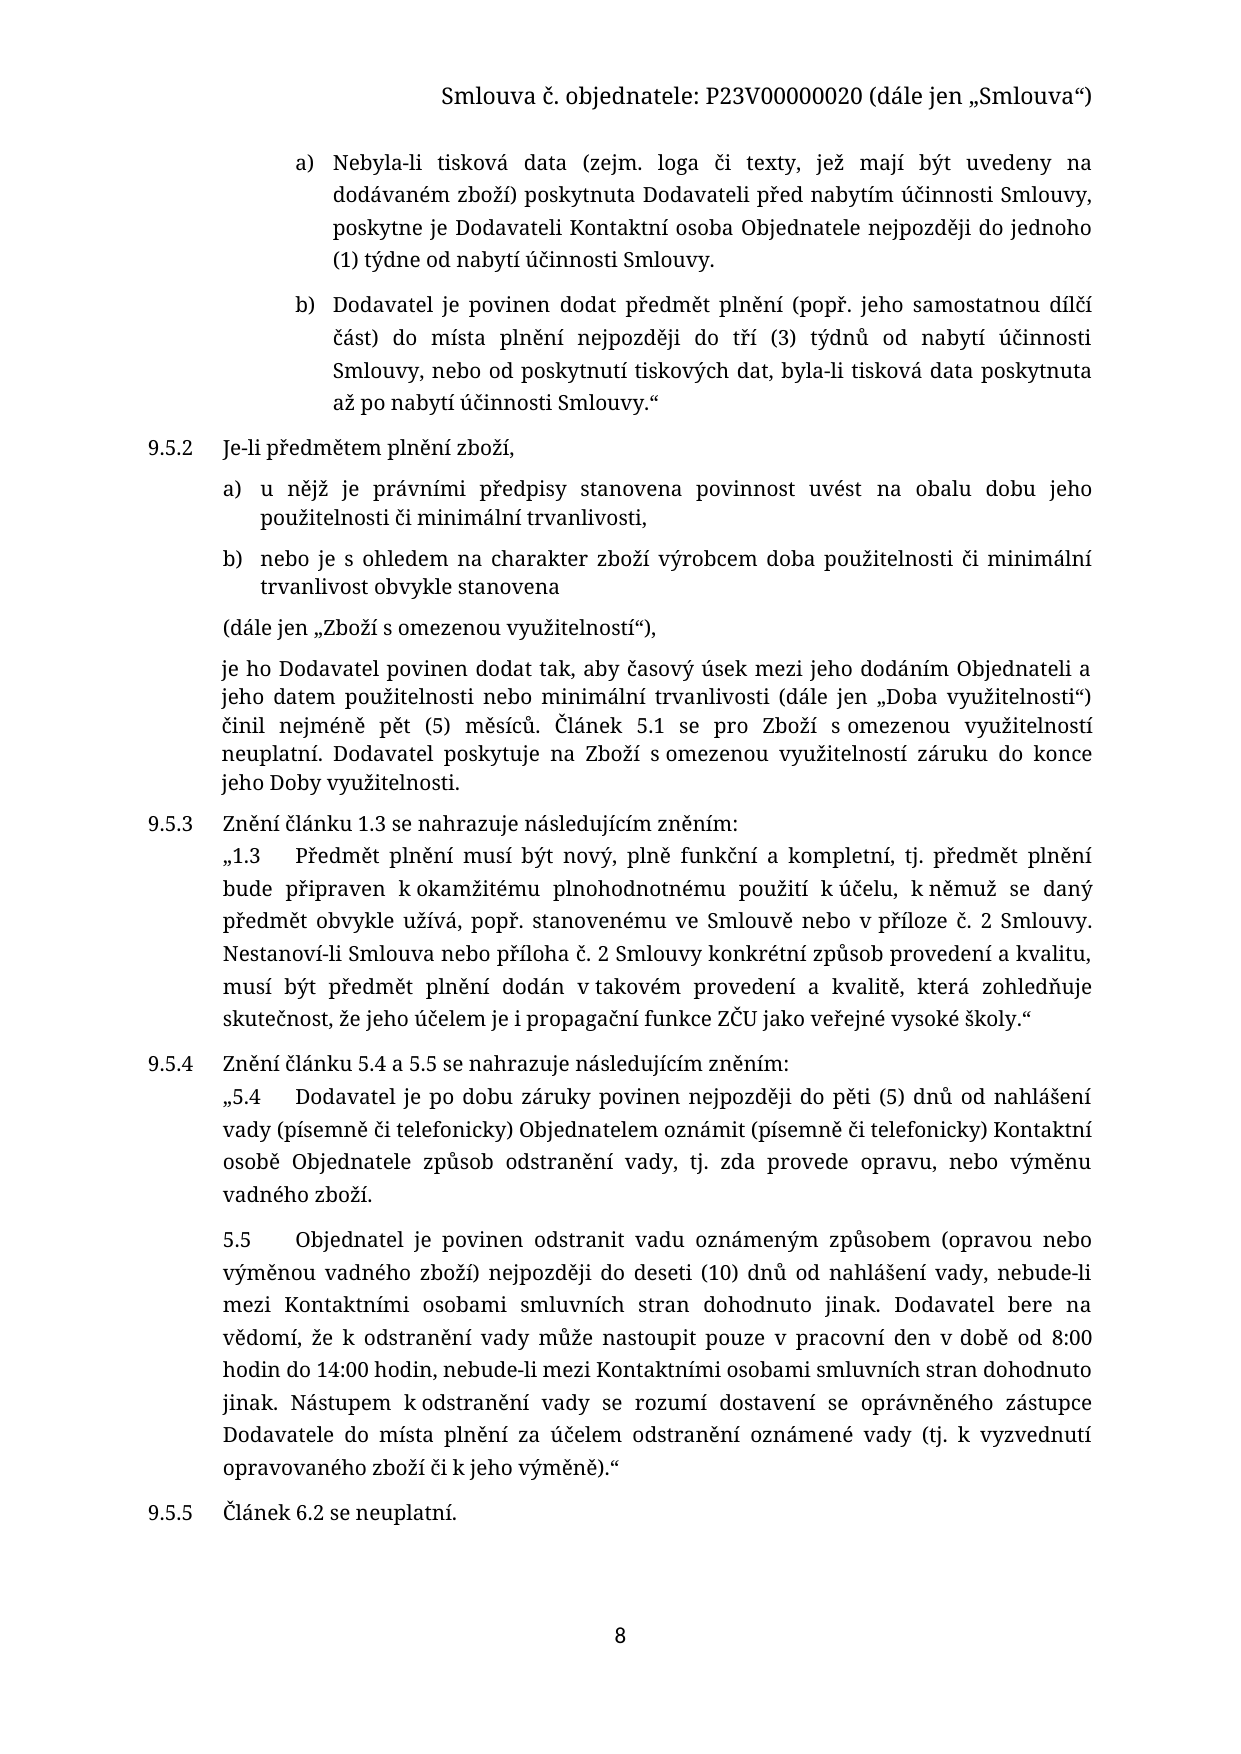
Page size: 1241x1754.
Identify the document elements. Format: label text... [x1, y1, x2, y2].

list „1.3 Předmět plnění musí být nový, plně funkční a kompletní, tj. předmět plnění bude připraven k okamžitému plnohodnotnému použití k účelu, k němuž se daný předmět obvykle užívá, popř. stanovenému ve Smlouvě nebo v příloze č. 2 Smlouvy. Nestanoví-li Smlouva nebo příloha č. 2 Smlouvy konkrétní způsob provedení a kvalitu, musí být předmět plnění dodán v takovém provedení a kvalitě, která zohledňuje skutečnost, že jeho účelem je i propagační funkce ZČU jako veřejné vysoké školy.“ [223, 841, 1093, 1033]
list Znění článku 1.3 se nahrazuje následujícím zněním: [148, 809, 1093, 837]
text (dále jen „Zboží s omezenou využitelností“), [223, 613, 1093, 642]
text je ho Dodavatel povinen dodat tak, aby časový úsek mezi jeho dodáním Objednateli a jeho datem použitelnosti nebo minimální trvanlivosti (dále jen „Doba využitelnosti“) činil nejméně pět (5) měsíců. Článek 5.1 se pro Zboží s omezenou využitelností neuplatní. Dodavatel poskytuje na Zboží s omezenou využitelností záruku do konce jeho Doby využitelnosti. [221, 654, 1093, 796]
list Článek 6.2 se neuplatní. [148, 1498, 1093, 1527]
list u nějž je právními předpisy stanovena povinnost uvést na obalu dobu jeho použitelnosti či minimální trvanlivosti, [223, 474, 1093, 531]
list Je-li předmětem plnění zboží, [148, 433, 1093, 462]
list nebo je s ohledem na charakter zboží výrobcem doba použitelnosti či minimální trvanlivost obvykle stanovena [223, 544, 1093, 601]
list 5.5 Objednatel je povinen odstranit vadu oznámeným způsobem (opravou nebo výměnou vadného zboží) nejpozději do deseti (10) dnů od nahlášení vady, nebude-li mezi Kontaktními osobami smluvních stran dohodnuto jinak. Dodavatel bere na vědomí, že k odstranění vady může nastoupit pouze v pracovní den v době od 8:00 hodin do 14:00 hodin, nebude-li mezi Kontaktními osobami smluvních stran dohodnuto jinak. Nástupem k odstranění vady se rozumí dostavení se oprávněného zástupce Dodavatele do místa plnění za účelem odstranění oznámené vady (tj. k vyzvednutí opravovaného zboží či k jeho výměně).“ [223, 1225, 1093, 1482]
list Znění článku 5.4 a 5.5 se nahrazuje následujícím zněním: [148, 1049, 1093, 1078]
list „5.4 Dodavatel je po dobu záruky povinen nejpozději do pěti (5) dnů od nahlášení vady (písemně či telefonicky) Objednatelem oznámit (písemně či telefonicky) Kontaktní osobě Objednatele způsob odstranění vady, tj. zda provede opravu, nebo výměnu vadného zboží. [223, 1082, 1093, 1208]
list Nebyla-li tisková data (zejm. loga či texty, jež mají být uvedeny na dodávaném zboží) poskytnuta Dodavateli před nabytím účinnosti Smlouvy, poskytne je Dodavateli Kontaktní osoba Objednatele nejpozději do jednoho (1) týdne od nabytí účinnosti Smlouvy. [295, 148, 1093, 274]
list Dodavatel je povinen dodat předmět plnění (popř. jeho samostatnou dílčí část) do místa plnění nejpozději do tří (3) týdnů od nabytí účinnosti Smlouvy, nebo od poskytnutí tiskových dat, byla-li tisková data poskytnuta až po nabytí účinnosti Smlouvy.“ [295, 291, 1093, 417]
